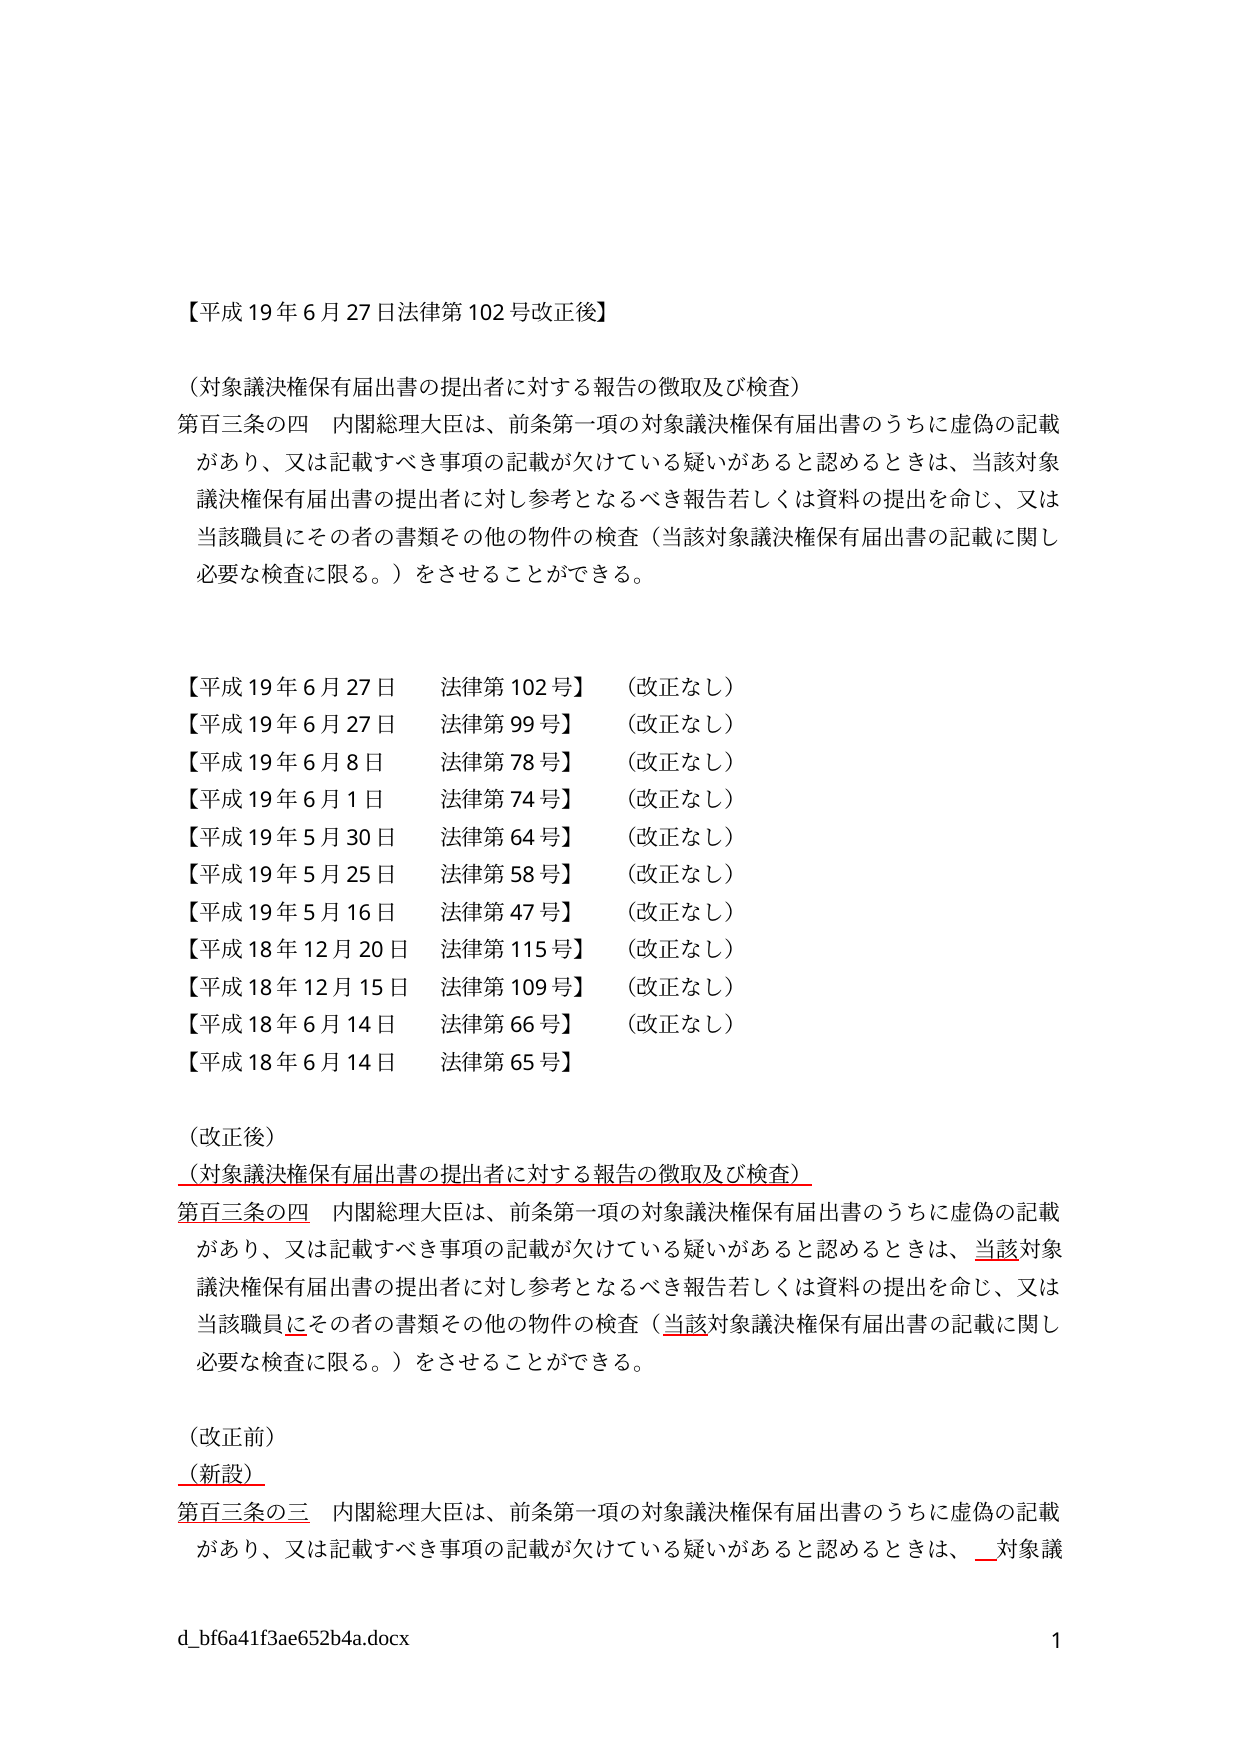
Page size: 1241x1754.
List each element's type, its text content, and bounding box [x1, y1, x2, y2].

text 【平成19年6月8日 法律第78号】 （改正なし） [177, 742, 1063, 779]
text 第百三条の四 内閣総理大臣は、前条第一項の対象議決権保有届出書のうちに虚偽の記載があり、又は記載すべき事項の記載が欠けている疑いがあると認めるときは、当該対象議決権保有届出書の提出者に対し参考となるべき報告若しくは資料の提出を命じ、又は当該職員にその者の書類その他の物件の検査（当該対象議決権保有届出書の記載に関し必要な検査に限る。）をさせることができる。 [177, 1192, 1063, 1379]
text 【平成19年5月30日 法律第64号】 （改正なし） [177, 817, 1063, 854]
text 【平成18年6月14日 法律第66号】 （改正なし） [177, 1004, 1063, 1042]
text 第百三条の四 内閣総理大臣は、前条第一項の対象議決権保有届出書のうちに虚偽の記載があり、又は記載すべき事項の記載が欠けている疑いがあると認めるときは、当該対象議決権保有届出書の提出者に対し参考となるべき報告若しくは資料の提出を命じ、又は当該職員にその者の書類その他の物件の検査（当該対象議決権保有届出書の記載に関し必要な検査に限る。）をさせることができる。 [177, 404, 1063, 592]
text （対象議決権保有届出書の提出者に対する報告の徴取及び検査） [177, 367, 1063, 404]
text （改正後） [177, 1117, 1063, 1154]
text 【平成19年5月16日 法律第47号】 （改正なし） [177, 892, 1063, 929]
text 【平成19年6月27日 法律第99号】 （改正なし） [177, 704, 1063, 742]
text 【平成19年6月27日法律第102号改正後】 [177, 292, 1063, 329]
text （新設） [177, 1454, 1063, 1492]
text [177, 1492, 1063, 1567]
text 【平成18年12月20日 法律第115号】 （改正なし） [177, 929, 1063, 967]
text （対象議決権保有届出書の提出者に対する報告の徴取及び検査） [177, 1154, 1063, 1192]
text 【平成18年6月14日 法律第65号】 [177, 1042, 1063, 1079]
text （改正前） [177, 1417, 1063, 1454]
text 【平成19年6月27日 法律第102号】 （改正なし） [177, 667, 1063, 704]
text 【平成19年5月25日 法律第58号】 （改正なし） [177, 854, 1063, 892]
text 【平成19年6月1日 法律第74号】 （改正なし） [177, 779, 1063, 817]
text 【平成18年12月15日 法律第109号】 （改正なし） [177, 967, 1063, 1004]
